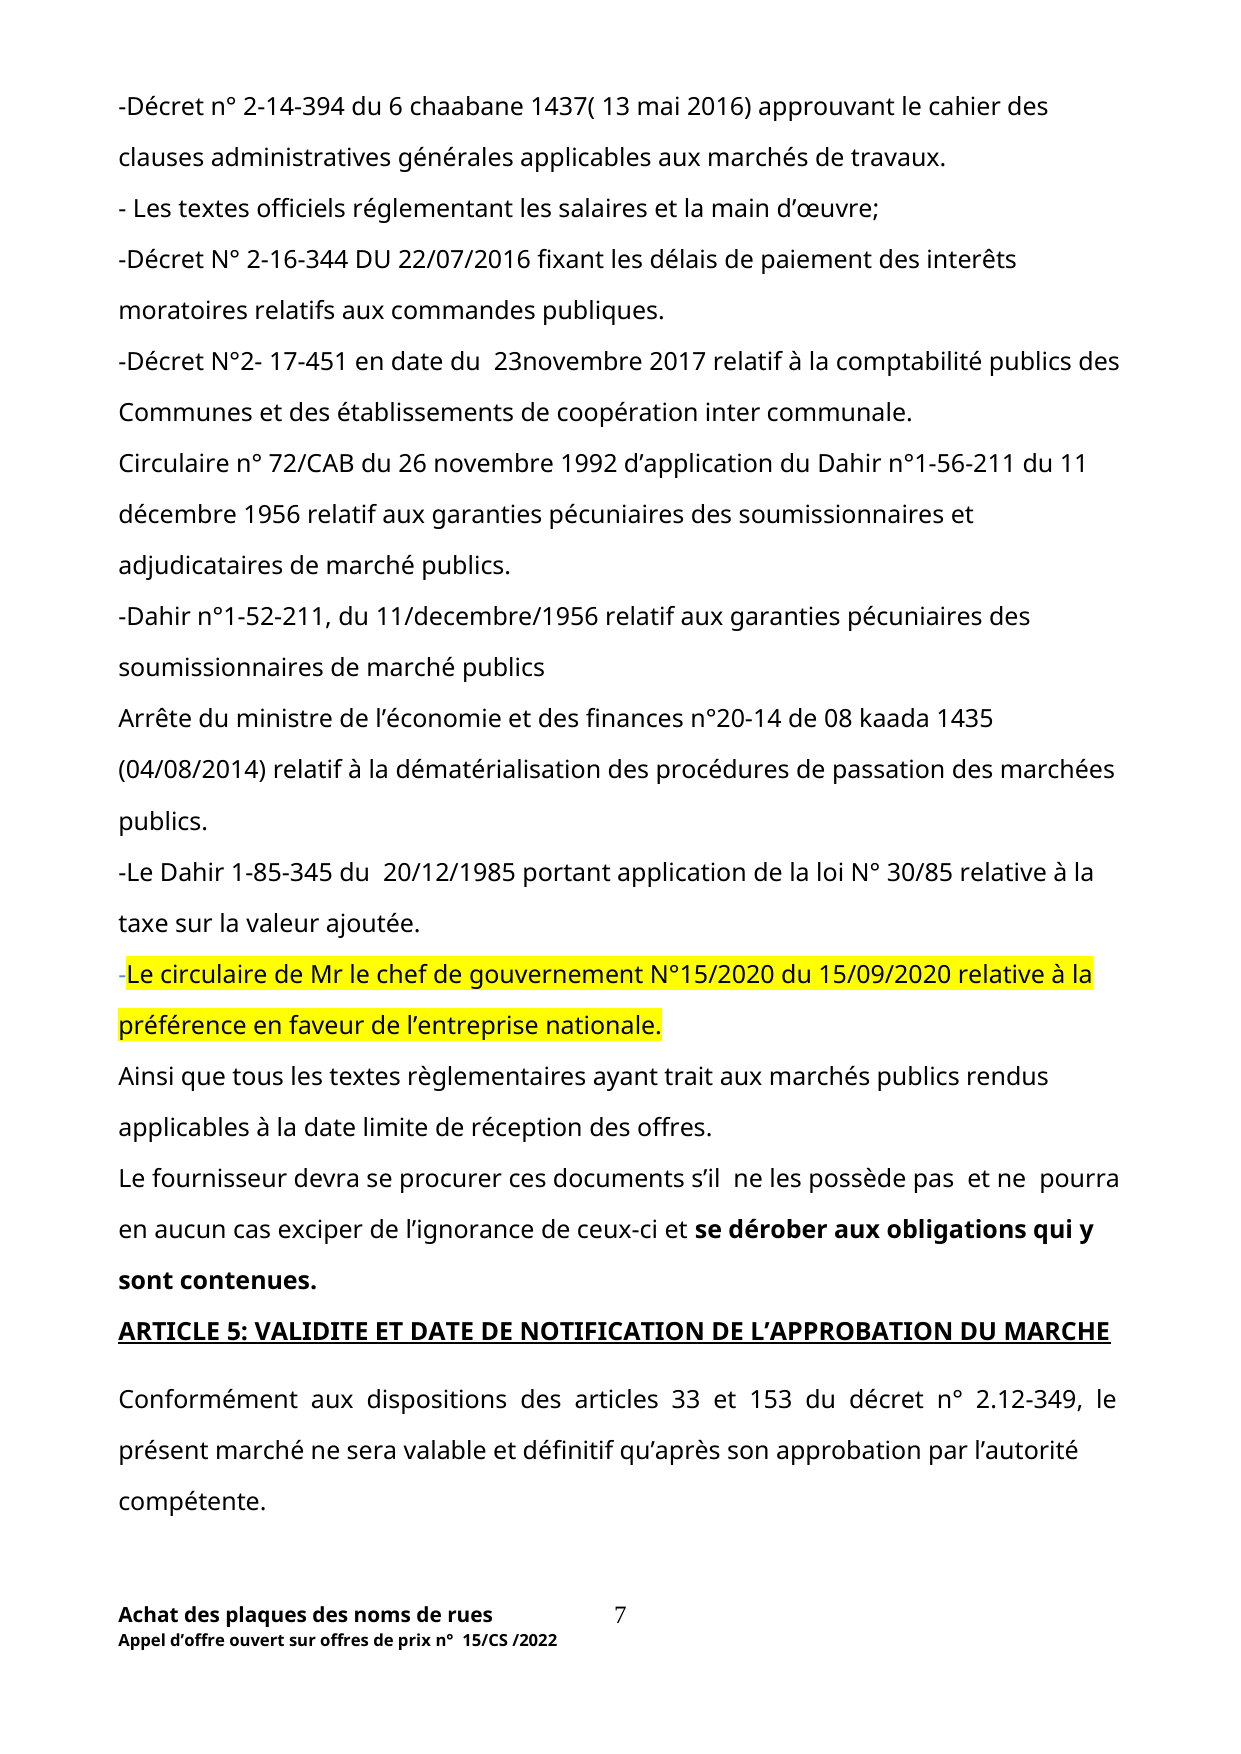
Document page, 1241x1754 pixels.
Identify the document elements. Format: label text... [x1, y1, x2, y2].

text -Dahir n°1-52-211, du 11/decembre/1956 relatif aux garanties pécuniaires des soumissionnaires de marché publics [118, 599, 1122, 684]
text - Les textes officiels réglementant les salaires et la main d’œuvre; [118, 191, 1122, 225]
text Conformément aux dispositions des articles 33 et 153 du décret n° 2.12-349, le présent marché ne sera valable et définitif qu’après son approbation par l’autorité compétente. [118, 1382, 1122, 1518]
text -Décret N° 2-16-344 DU 22/07/2016 fixant les délais de paiement des interêts moratoires relatifs aux commandes publiques. [118, 242, 1122, 327]
text -Le circulaire de Mr le chef de gouvernement N°15/2020 du 15/09/2020 relative à la préférence en faveur de l’entreprise nationale. [118, 956, 1122, 1041]
text Ainsi que tous les textes règlementaires ayant trait aux marchés publics rendus applicables à la date limite de réception des offres. [118, 1058, 1122, 1143]
text -Le Dahir 1-85-345 du 20/12/1985 portant application de la loi N° 30/85 relative à la taxe sur la valeur ajoutée. [118, 854, 1122, 939]
list -Décret n° 2-14-394 du 6 chaabane 1437( 13 mai 2016) approuvant le cahier des clauses administratives générales applicables aux marchés de travaux. [118, 89, 1122, 174]
text Le fournisseur devra se procurer ces documents s’il ne les possède pas et ne pourra en aucun cas exciper de l’ignorance de ceux-ci et se dérober aux obligations qui y sont contenues. [118, 1161, 1122, 1297]
text -Décret N°2- 17-451 en date du 23novembre 2017 relatif à la comptabilité publics des Communes et des établissements de coopération inter communale. [118, 344, 1122, 429]
text Circulaire n° 72/CAB du 26 novembre 1992 d’application du Dahir n°1-56-211 du 11 décembre 1956 relatif aux garanties pécuniaires des soumissionnaires et adjudicataires de marché publics. [118, 446, 1122, 582]
text ARTICLE 5: VALIDITE ET DATE DE NOTIFICATION DE L’APPROBATION DU MARCHE [118, 1314, 1122, 1348]
text Arrête du ministre de l’économie et des finances n°20-14 de 08 kaada 1435 (04/08/2014) relatif à la dématérialisation des procédures de passation des marchées publics. [118, 701, 1122, 837]
